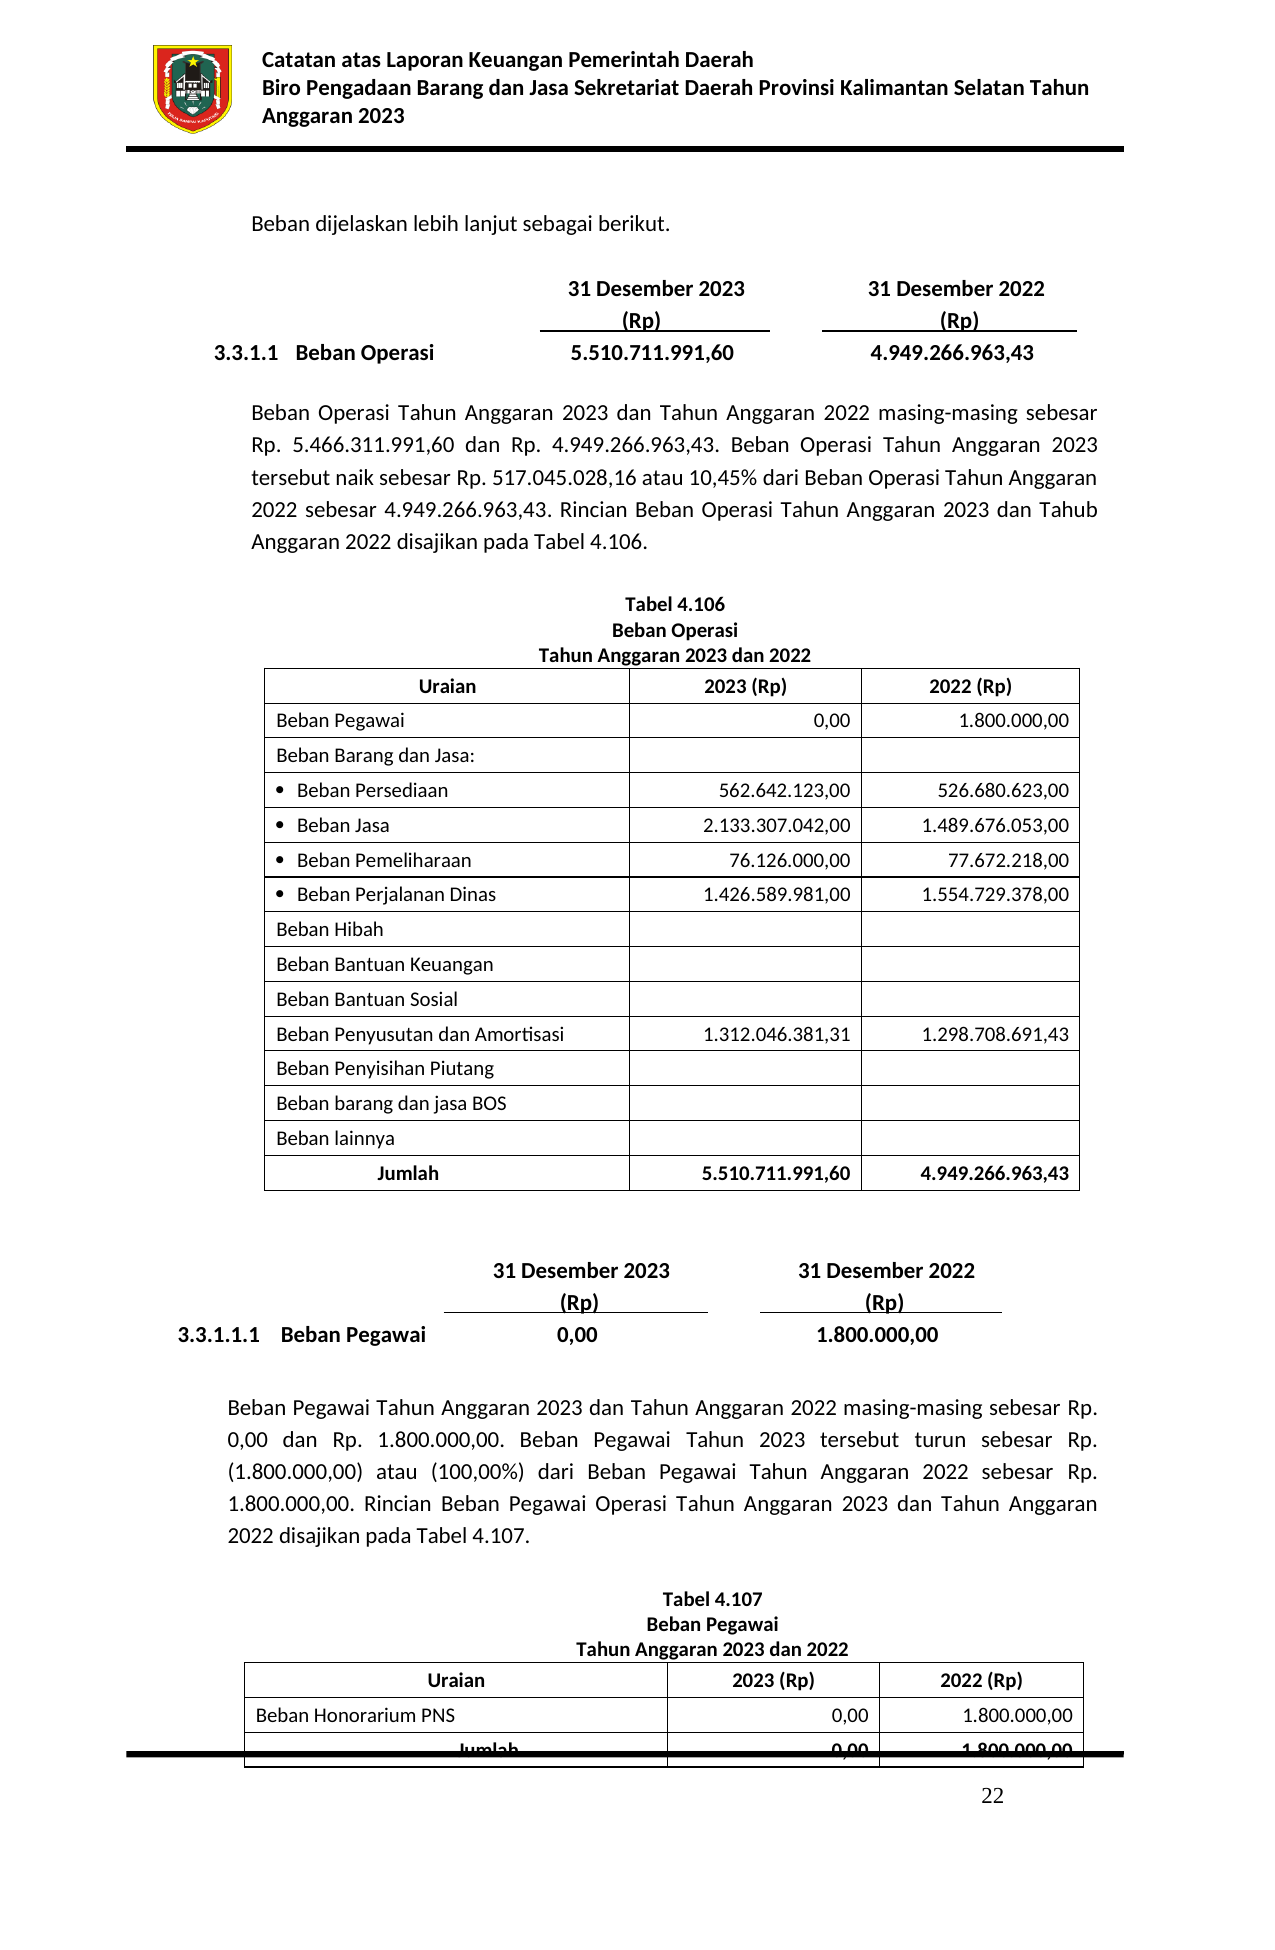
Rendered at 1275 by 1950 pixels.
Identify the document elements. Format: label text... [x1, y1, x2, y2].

table_cell Beban Hibah [265, 912, 629, 946]
table_cell 1.426.589.981,00 [630, 878, 861, 911]
table_cell Beban barang dan jasa BOS [265, 1086, 629, 1120]
text 31 Desember 2023 31 Desember 2022 [222, 1256, 1098, 1284]
text Tabel 4.107 [252, 1586, 1098, 1611]
text Tahun Anggaran 2023 dan 2022 [252, 1637, 1098, 1662]
table_cell Beban Bantuan Sosial [265, 982, 629, 1016]
table_cell Beban Jasa [265, 808, 629, 842]
table_cell 0,00 [630, 704, 861, 737]
table_cell 77.672.218,00 [862, 843, 1079, 876]
table_cell 4.949.266.963,43 [862, 1156, 1079, 1189]
table_cell Beban Bantuan Keuangan [265, 947, 629, 981]
table_cell 1.800.000,00 [862, 704, 1079, 737]
table_header 2023 (Rp) [630, 669, 861, 702]
table_cell [630, 947, 861, 981]
table_cell 1.800.000,00 [880, 1698, 1083, 1732]
table_cell 1.800.000,00 [880, 1733, 1083, 1766]
table_cell Jumlah [245, 1733, 667, 1766]
table_cell 526.680.623,00 [862, 773, 1079, 807]
text (Rp) (Rp) [222, 306, 1113, 334]
table_header Uraian [265, 669, 629, 702]
table_cell 0,00 [668, 1733, 879, 1766]
text 31 Desember 2023 31 Desember 2022 [222, 274, 1098, 302]
table_cell [862, 1051, 1079, 1085]
table_cell [630, 982, 861, 1016]
table_cell Beban Penyisihan Piutang [265, 1051, 629, 1085]
table_cell [630, 1051, 861, 1085]
table_cell [862, 738, 1079, 772]
text Beban Operasi Tahun Anggaran 2023 dan Tahun Anggaran 2022 masing-masing sebesar Rp. 5.466.311.991,60 dan Rp. 4.949.266.963,43. Beban Operasi Tahun Anggaran 2023 tersebut naik sebesar Rp. 517.045.028,16 atau 10,45% dari Beban Operasi Tahun Anggaran 2022 sebesar 4.949.266.963,43. Rincian Beban Operasi Tahun Anggaran 2023 dan Tahub Anggaran 2022 disajikan pada Tabel 4.106. [251, 398, 1098, 555]
table_cell 1.312.046.381,31 [630, 1017, 861, 1050]
table_cell 2.133.307.042,00 [630, 808, 861, 842]
table_cell [630, 738, 861, 772]
table_cell 1.489.676.053,00 [862, 808, 1079, 842]
table_cell [630, 1121, 861, 1155]
text Beban Operasi [252, 617, 1098, 642]
table_cell 0,00 [668, 1698, 879, 1732]
table_cell Beban Perjalanan Dinas [265, 878, 629, 911]
table_cell [862, 947, 1079, 981]
table_cell 5.510.711.991,60 [630, 1156, 861, 1189]
table_cell [630, 912, 861, 946]
text Beban Pegawai Tahun Anggaran 2023 dan Tahun Anggaran 2022 masing-masing sebesar Rp. 0,00 dan Rp. 1.800.000,00. Beban Pegawai Tahun 2023 tersebut turun sebesar Rp. (1.800.000,00) atau (100,00%) dari Beban Pegawai Tahun Anggaran 2022 sebesar Rp. 1.800.000,00. Rincian Beban Pegawai Operasi Tahun Anggaran 2023 dan Tahun Anggaran 2022 disajikan pada Tabel 4.107. [227, 1393, 1098, 1549]
text Tahun Anggaran 2023 dan 2022 [252, 642, 1098, 668]
text Beban dijelaskan lebih lanjut sebagai berikut. [251, 209, 1098, 237]
table_header 2023 (Rp) [668, 1663, 879, 1697]
table_cell [862, 1121, 1079, 1155]
table_header 2022 (Rp) [880, 1663, 1083, 1697]
text Beban Pegawai [252, 1611, 1098, 1637]
text Tabel 4.106 [252, 591, 1098, 617]
table_cell Beban Persediaan [265, 773, 629, 807]
table_cell Beban Honorarium PNS [245, 1698, 667, 1732]
table_cell Beban lainnya [265, 1121, 629, 1155]
subtitle Beban Pegawai 0,00 1.800.000,00 [177, 1320, 1098, 1348]
table_header 2022 (Rp) [862, 669, 1079, 702]
table_cell 76.126.000,00 [630, 843, 861, 876]
table_cell Beban Barang dan Jasa: [265, 738, 629, 772]
table_cell 1.298.708.691,43 [862, 1017, 1079, 1050]
table_cell Beban Penyusutan dan Amortisasi [265, 1017, 629, 1050]
picture [153, 45, 232, 134]
table_cell [862, 912, 1079, 946]
table_cell [630, 1086, 861, 1120]
table_cell [862, 982, 1079, 1016]
table_cell 562.642.123,00 [630, 773, 861, 807]
table_cell Beban Pegawai [265, 704, 629, 737]
table_cell Jumlah [265, 1156, 629, 1189]
table_header Uraian [245, 1663, 667, 1697]
table_cell Beban Pemeliharaan [265, 843, 629, 876]
subtitle Beban Operasi 5.510.711.991,60 4.949.266.963,43 [213, 338, 1098, 366]
table_cell [862, 1086, 1079, 1120]
table_cell 1.554.729.378,00 [862, 878, 1079, 911]
text (Rp) (Rp) [222, 1288, 1098, 1316]
